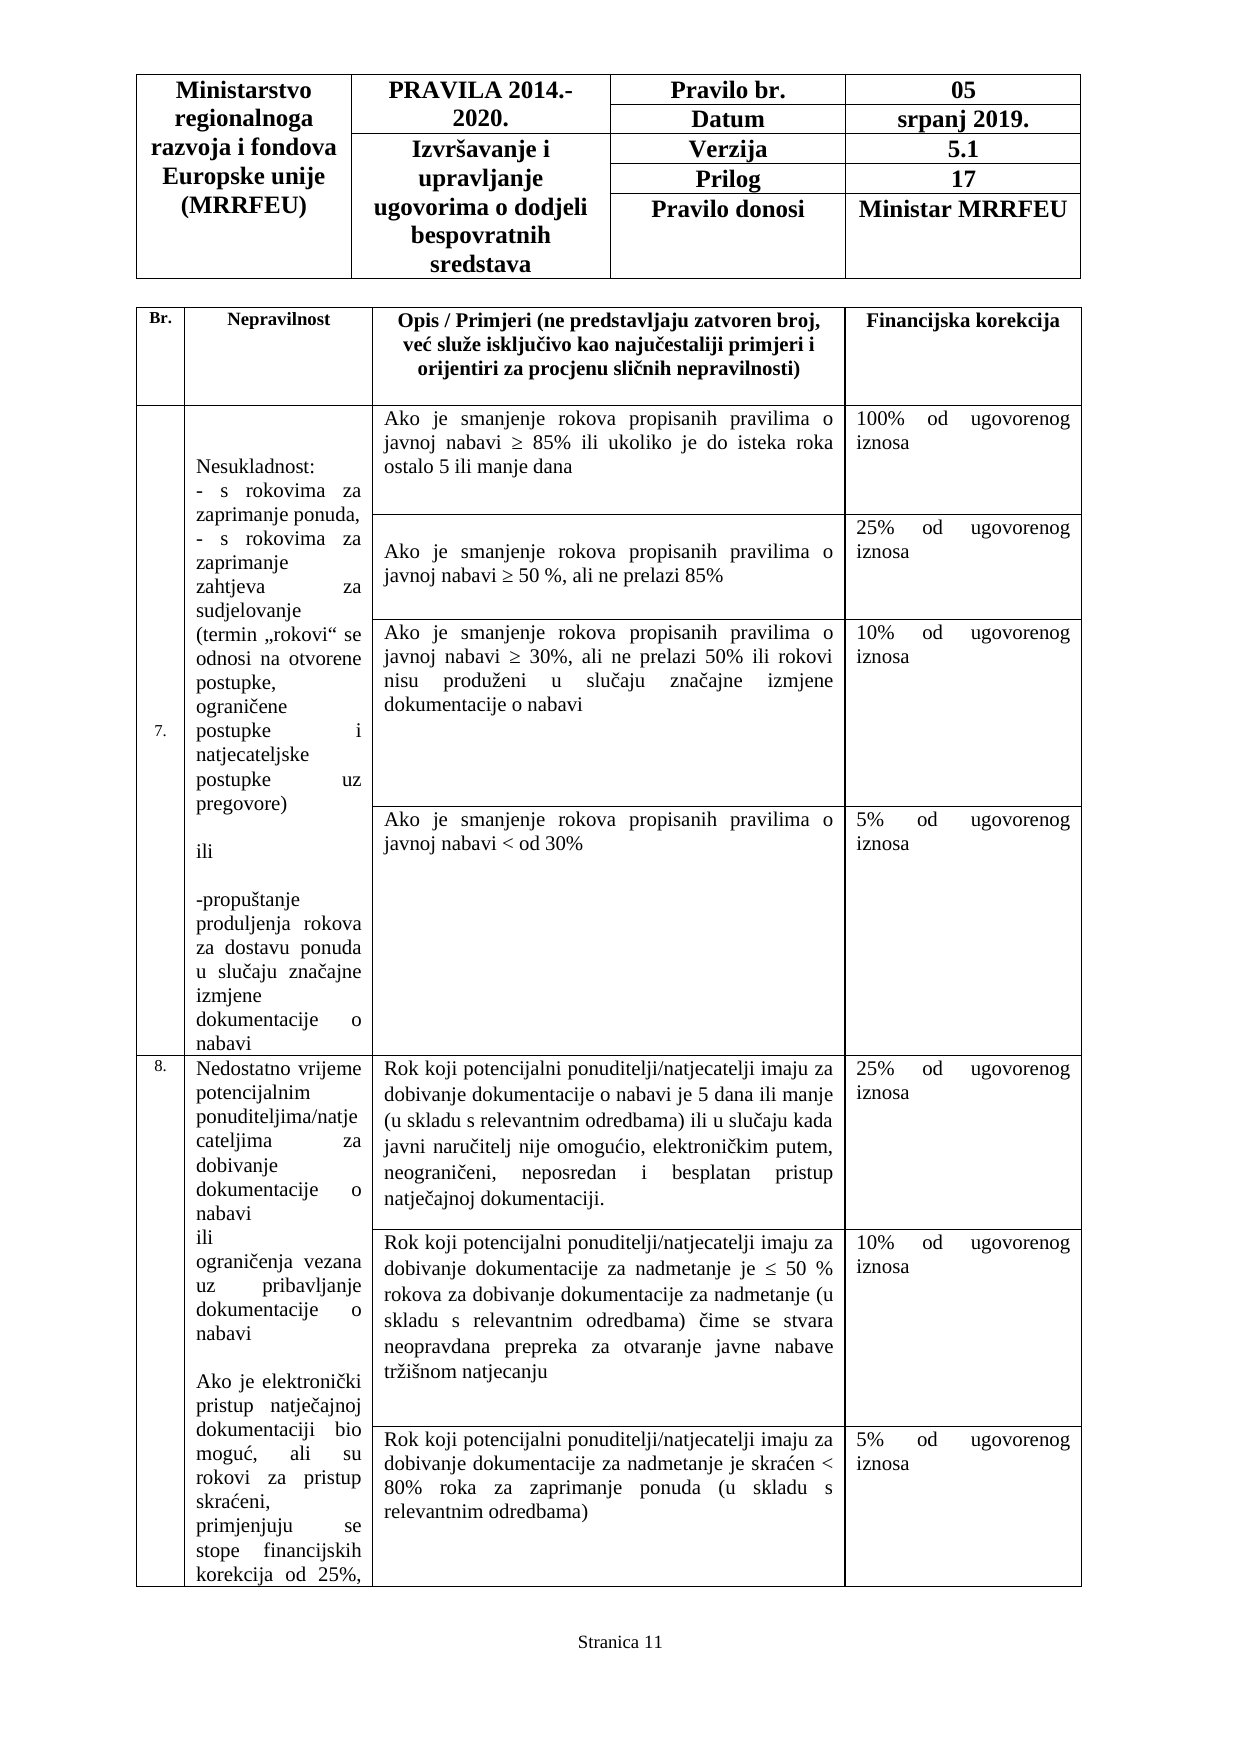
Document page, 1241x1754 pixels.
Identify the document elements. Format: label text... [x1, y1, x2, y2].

table_cell Ako je smanjenje rokova propisanih pravilima o javnoj nabavi ≥ 85% ili ukoliko je do isteka roka ostalo 5 ili manje dana [373, 406, 844, 514]
table_cell Nesukladnost: - s rokovima za zaprimanje ponuda, - s rokovima za zaprimanje zahtjeva za sudjelovanje (termin „rokovi“ se odnosi na otvorene postupke, ograničene postupke i natjecateljske postupke uz pregovore) ili -propuštanje produljenja rokova za dostavu ponuda u slučaju značajne izmjene dokumentacije o nabavi [185, 406, 372, 1055]
table_cell 100% od ugovorenog iznosa [846, 406, 1081, 514]
table_cell 25% od ugovorenog iznosa [846, 1056, 1081, 1229]
table_cell 8. [137, 1056, 184, 1586]
table_cell Rok koji potencijalni ponuditelji/natjecatelji imaju za dobivanje dokumentacije o nabavi je 5 dana ili manje (u skladu s relevantnim odredbama) ili u slučaju kada javni naručitelj nije omogućio, elektroničkim putem, neograničeni, neposredan i besplatan pristup natječajnoj dokumentaciji. [373, 1056, 844, 1229]
table_header Opis / Primjeri (ne predstavljaju zatvoren broj, već služe isključivo kao najučestaliji primjeri i orijentiri za procjenu sličnih nepravilnosti) [373, 308, 844, 404]
table_header Nepravilnost [185, 308, 372, 404]
table_cell 5% od ugovorenog iznosa [846, 1427, 1081, 1586]
table_cell Ako je smanjenje rokova propisanih pravilima o javnoj nabavi < od 30% [373, 807, 844, 1055]
table_header Br. [137, 308, 184, 404]
table_cell 7. [137, 406, 184, 1055]
table_cell Rok koji potencijalni ponuditelji/natjecatelji imaju za dobivanje dokumentacije za nadmetanje je ≤ 50 % rokova za dobivanje dokumentacije za nadmetanje (u skladu s relevantnim odredbama) čime se stvara neopravdana prepreka za otvaranje javne nabave tržišnom natjecanju [373, 1230, 844, 1426]
table_cell Nedostatno vrijeme potencijalnim ponuditeljima/natjecateljima za dobivanje dokumentacije o nabavi ili ograničenja vezana uz pribavljanje dokumentacije o nabavi Ako je elektronički pristup natječajnoj dokumentaciji bio moguć, ali su rokovi za pristup skraćeni, primjenjuju se stope financijskih korekcija od 25%, 10% ili 5% u skladu s opisima nepravilnostima iz ove točke [185, 1056, 372, 1586]
table_cell 10% od ugovorenog iznosa [846, 620, 1081, 806]
table_cell Ako je smanjenje rokova propisanih pravilima o javnoj nabavi ≥ 30%, ali ne prelazi 50% ili rokovi nisu produženi u slučaju značajne izmjene dokumentacije o nabavi [373, 620, 844, 806]
table_cell Ako je smanjenje rokova propisanih pravilima o javnoj nabavi ≥ 50 %, ali ne prelazi 85% [373, 515, 844, 619]
table_cell 10% od ugovorenog iznosa [846, 1230, 1081, 1426]
table_cell 5% od ugovorenog iznosa [846, 807, 1081, 1055]
table_cell 25% od ugovorenog iznosa [846, 515, 1081, 619]
table_header Financijska korekcija [846, 308, 1081, 404]
